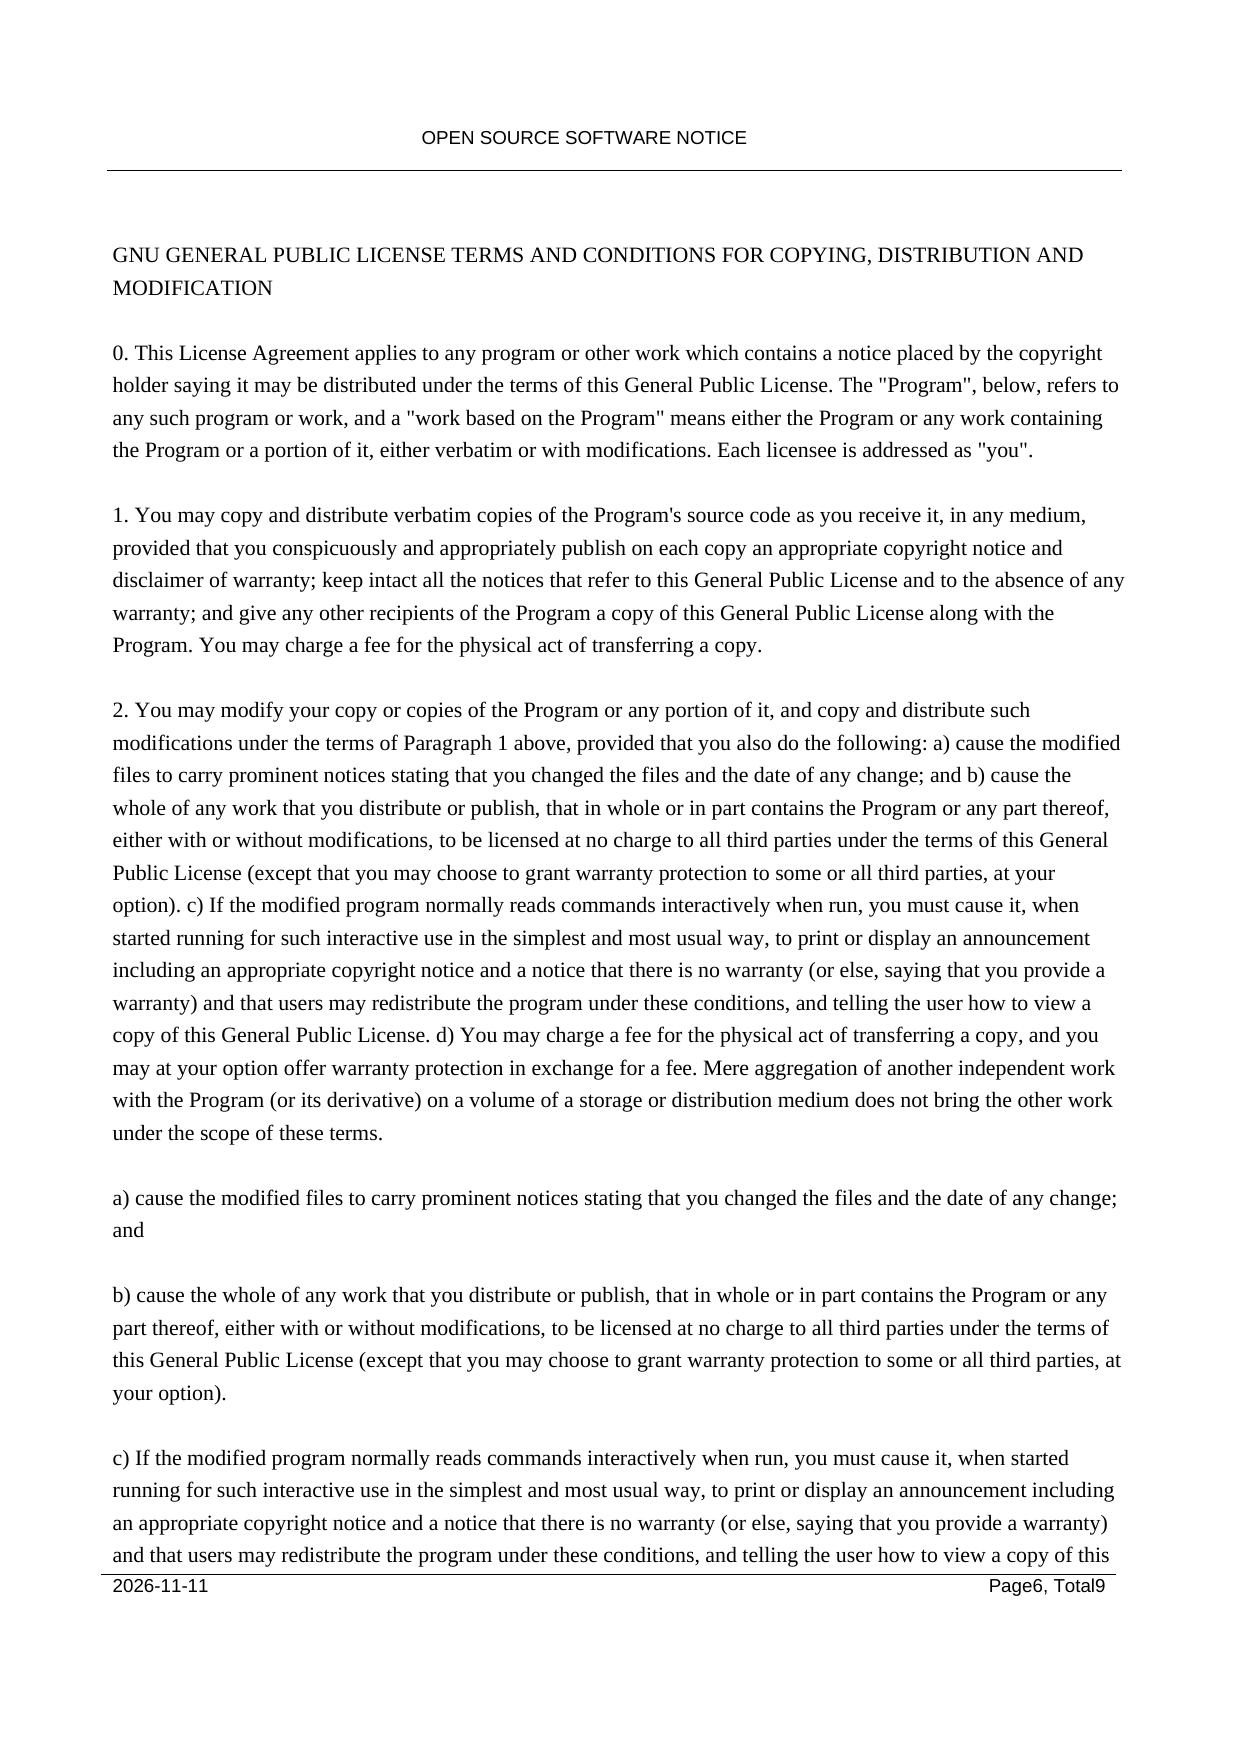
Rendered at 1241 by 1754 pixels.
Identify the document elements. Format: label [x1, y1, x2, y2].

text [112, 206, 1128, 1571]
